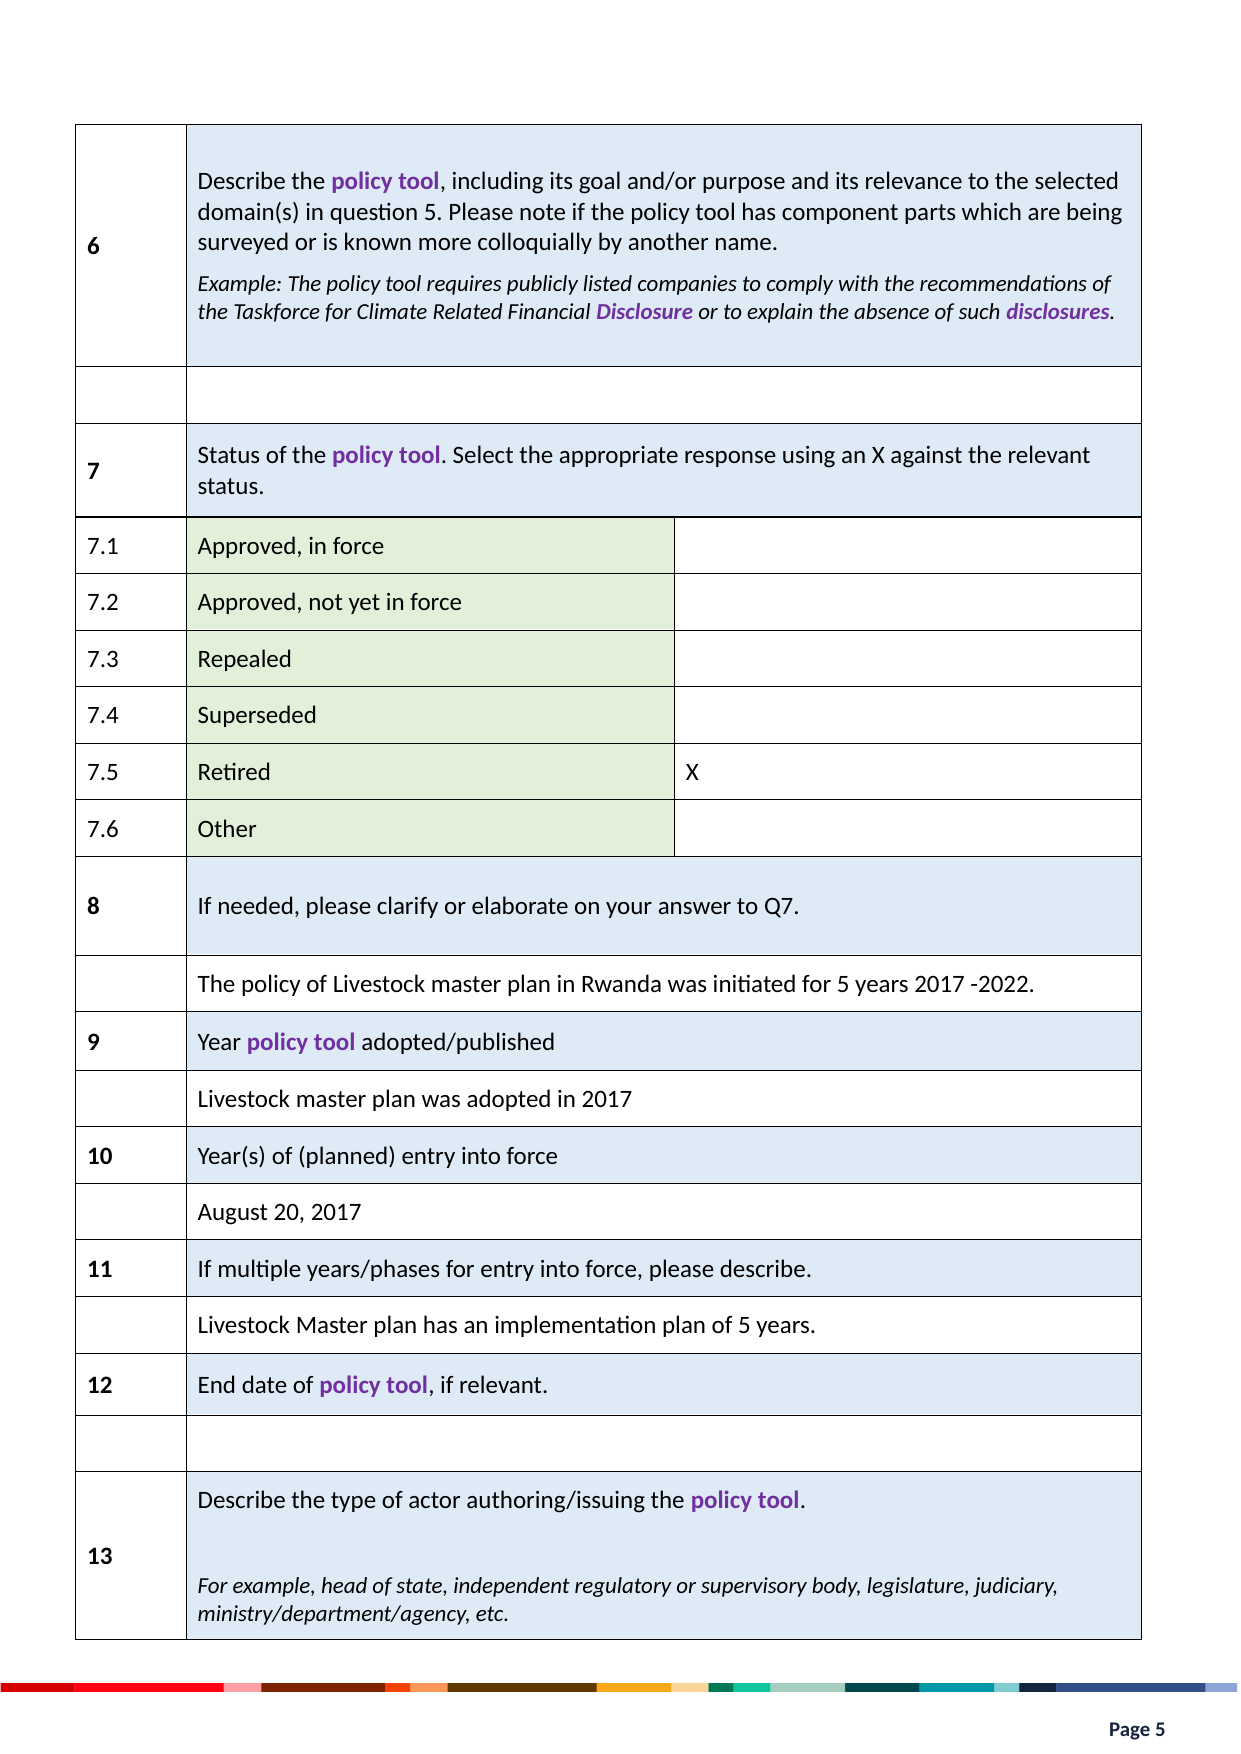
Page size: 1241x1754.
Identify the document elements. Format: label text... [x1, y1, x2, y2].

table_cell [76, 1416, 186, 1471]
table_cell August 20, 2017 [187, 1184, 1141, 1239]
table_cell Retired [187, 744, 674, 799]
picture [0, 1683, 1236, 1692]
table_cell Approved, in force [187, 518, 674, 573]
table_cell Describe the policy tool, including its goal and/or purpose and its relevance to the selected domain(s) in question 5. Please note if the policy tool has component parts which are being surveyed or is known more colloquially by another name. Example: The policy tool requires publicly listed companies to comply with the recommendations of the Taskforce for Climate Related Financial Disclosure or to explain the absence of such disclosures. [187, 125, 1141, 366]
table_cell 7.4 [76, 687, 186, 743]
table_cell [675, 518, 1141, 573]
table_cell 7.2 [76, 574, 186, 629]
table_cell [187, 1416, 1141, 1471]
table_cell 8 [76, 857, 186, 954]
table_cell Livestock Master plan has an implementation plan of 5 years. [187, 1297, 1141, 1352]
table_cell Describe the type of actor authoring/issuing the policy tool. For example, head of state, independent regulatory or supervisory body, legislature, judiciary, ministry/department/agency, etc. [187, 1472, 1141, 1639]
table_cell Status of the policy tool. Select the appropriate response using an X against the relevant status. [187, 424, 1141, 516]
table_cell Year(s) of (planned) entry into force [187, 1127, 1141, 1183]
table_cell Other [187, 800, 674, 856]
table_cell End date of policy tool, if relevant. [187, 1354, 1141, 1414]
table_cell [675, 631, 1141, 686]
table_cell 9 [76, 1012, 186, 1070]
table_cell If needed, please clarify or elaborate on your answer to Q7. [187, 857, 1141, 954]
table_cell 12 [76, 1354, 186, 1414]
table_cell 10 [76, 1127, 186, 1183]
table_cell [675, 800, 1141, 856]
table_cell [187, 367, 1141, 423]
table_cell 7 [76, 424, 186, 516]
table_cell 13 [76, 1472, 186, 1639]
table_cell 7.6 [76, 800, 186, 856]
table_cell [76, 367, 186, 423]
table_cell [76, 1184, 186, 1239]
table_cell [675, 687, 1141, 743]
table_cell 11 [76, 1240, 186, 1296]
table_cell 7.1 [76, 518, 186, 573]
table_cell 7.5 [76, 744, 186, 799]
table_cell If multiple years/phases for entry into force, please describe. [187, 1240, 1141, 1296]
table_cell X [675, 744, 1141, 799]
table_cell The policy of Livestock master plan in Rwanda was initiated for 5 years 2017 -2022. [187, 956, 1141, 1011]
table_cell [76, 1297, 186, 1352]
table_cell [76, 956, 186, 1011]
table_cell Approved, not yet in force [187, 574, 674, 629]
table_cell [76, 1071, 186, 1126]
table_cell Livestock master plan was adopted in 2017 [187, 1071, 1141, 1126]
table_cell 7.3 [76, 631, 186, 686]
table_cell Year policy tool adopted/published [187, 1012, 1141, 1070]
table_cell Superseded [187, 687, 674, 743]
table_cell [675, 574, 1141, 629]
table_cell Repealed [187, 631, 674, 686]
table_cell 6 [76, 125, 186, 366]
